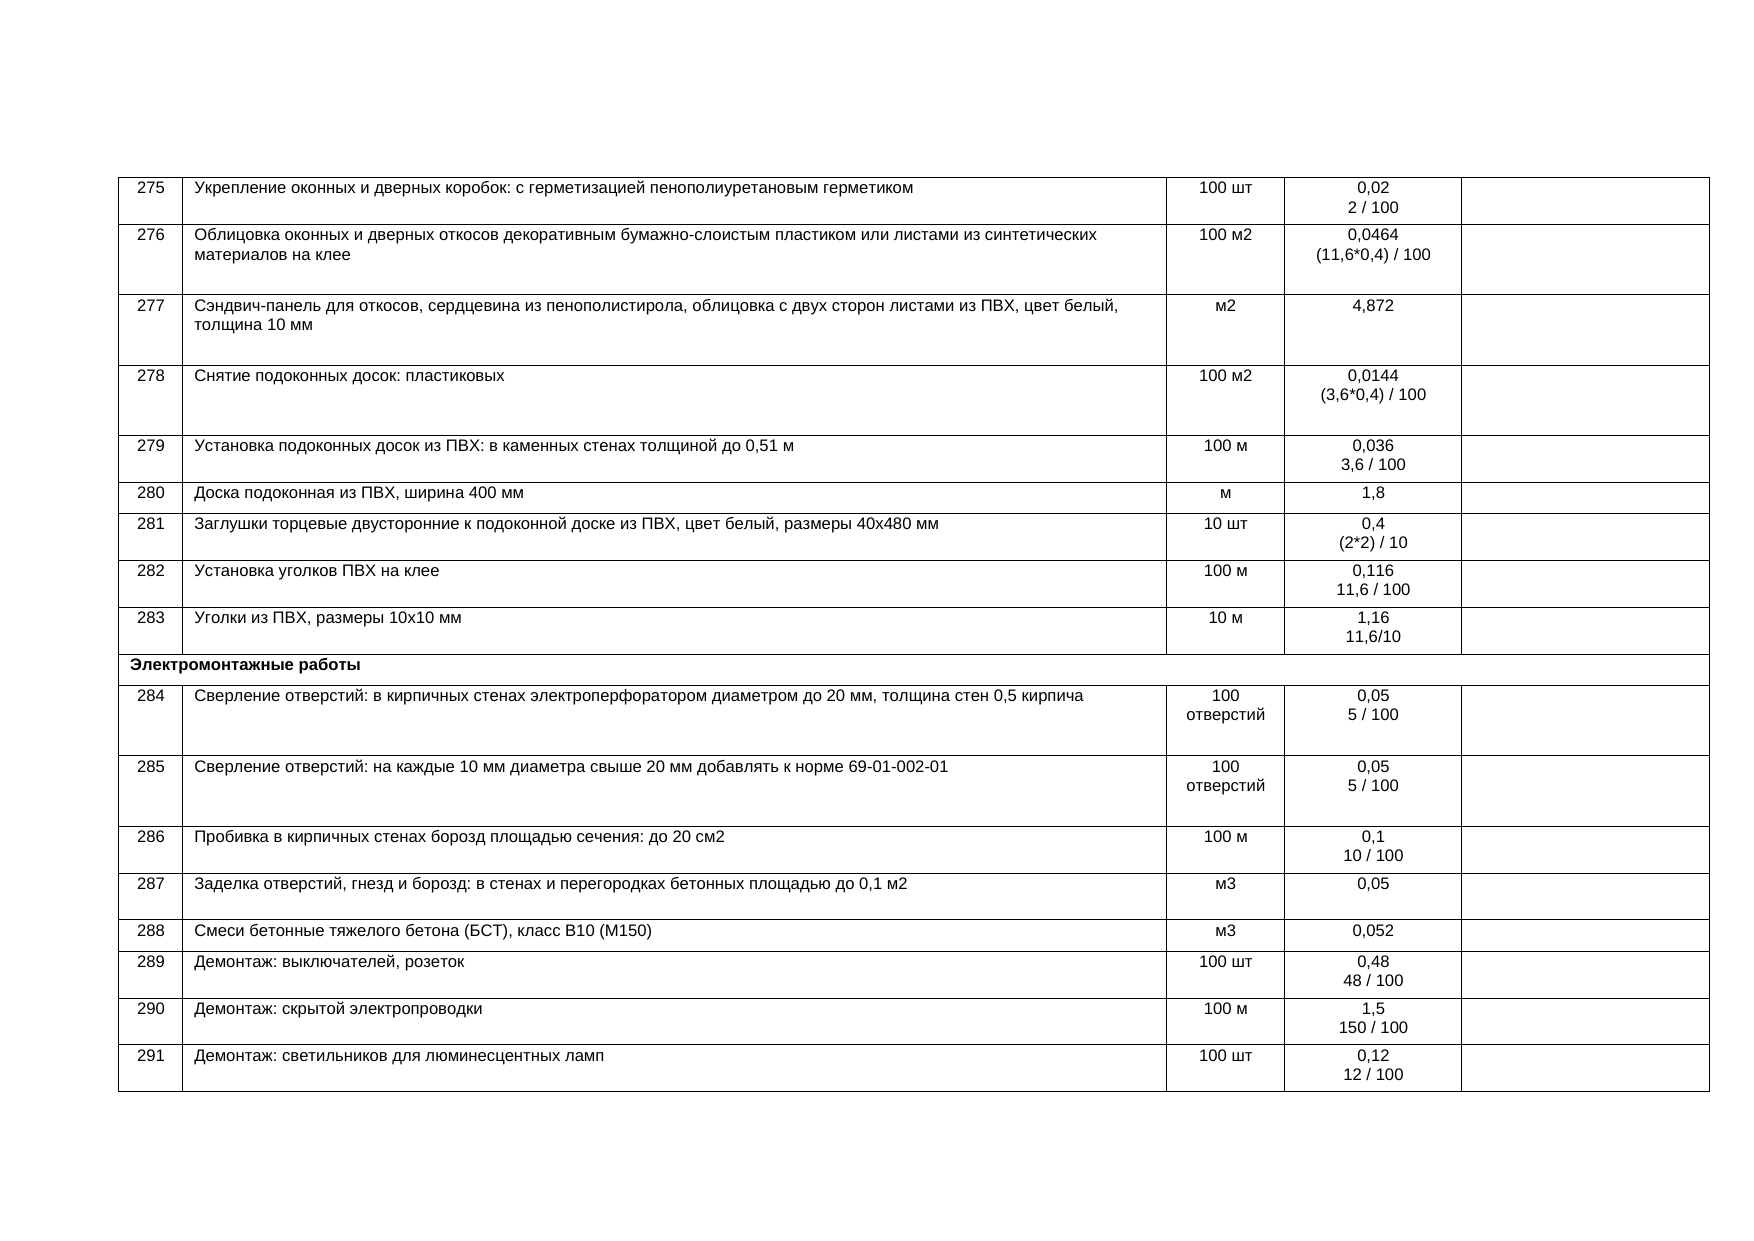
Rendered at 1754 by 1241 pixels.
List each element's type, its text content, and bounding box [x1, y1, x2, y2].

table_cell [1462, 366, 1709, 435]
table_cell 285 [119, 756, 182, 826]
table_cell 0,052 [1285, 920, 1461, 951]
table_cell 100 м2 [1167, 225, 1284, 294]
table_cell 279 [119, 436, 182, 482]
table_cell Снятие подоконных досок: пластиковых [183, 366, 1166, 435]
table_cell 287 [119, 874, 182, 919]
table_cell Сверление отверстий: в кирпичных стенах электроперфоратором диаметром до 20 мм, толщина стен 0,5 кирпича [183, 686, 1166, 755]
table_cell 286 [119, 827, 182, 872]
table_cell [1462, 999, 1709, 1044]
table_cell 0,1 10 / 100 [1285, 827, 1461, 872]
table_cell 0,116 11,6 / 100 [1285, 561, 1461, 607]
table_cell [1462, 827, 1709, 872]
table_cell [1462, 514, 1709, 560]
table_cell [1462, 225, 1709, 294]
table_cell 277 [119, 295, 182, 365]
table_cell 282 [119, 561, 182, 607]
table_cell 100 шт [1167, 1045, 1284, 1091]
table_cell 289 [119, 952, 182, 997]
table_cell м3 [1167, 874, 1284, 919]
table_cell [1462, 952, 1709, 997]
table_cell Укрепление оконных и дверных коробок: с герметизацией пенополиуретановым герметиком [183, 178, 1166, 224]
table_cell 0,05 [1285, 874, 1461, 919]
table_cell 1,16 11,6/10 [1285, 608, 1461, 654]
table_cell 288 [119, 920, 182, 951]
table_cell [1462, 295, 1709, 365]
table_cell Демонтаж: выключателей, розеток [183, 952, 1166, 997]
table_cell 290 [119, 999, 182, 1044]
table_cell м2 [1167, 295, 1284, 365]
table_cell [1462, 1045, 1709, 1091]
table_cell Смеси бетонные тяжелого бетона (БСТ), класс В10 (М150) [183, 920, 1166, 951]
table_cell 281 [119, 514, 182, 560]
table_cell 0,0144 (3,6*0,4) / 100 [1285, 366, 1461, 435]
table_cell 1,8 [1285, 483, 1461, 513]
table_cell Установка уголков ПВХ на клее [183, 561, 1166, 607]
table_cell Пробивка в кирпичных стенах борозд площадью сечения: до 20 см2 [183, 827, 1166, 872]
table_cell 10 шт [1167, 514, 1284, 560]
table_cell Установка подоконных досок из ПВХ: в каменных стенах толщиной до 0,51 м [183, 436, 1166, 482]
table_cell 100 м [1167, 999, 1284, 1044]
table_cell 291 [119, 1045, 182, 1091]
table_cell [1462, 920, 1709, 951]
table_cell 0,02 2 / 100 [1285, 178, 1461, 224]
table_cell Заделка отверстий, гнезд и борозд: в стенах и перегородках бетонных площадью до 0,1 м2 [183, 874, 1166, 919]
table_cell 0,4 (2*2) / 10 [1285, 514, 1461, 560]
table_cell 10 м [1167, 608, 1284, 654]
table_cell [1462, 178, 1709, 224]
table_cell Электромонтажные работы [119, 655, 1709, 685]
table_cell 0,05 5 / 100 [1285, 686, 1461, 755]
table_cell м3 [1167, 920, 1284, 951]
table_cell [1462, 561, 1709, 607]
table_cell [1462, 608, 1709, 654]
table_cell Демонтаж: светильников для люминесцентных ламп [183, 1045, 1166, 1091]
table_cell 280 [119, 483, 182, 513]
table_cell 0,036 3,6 / 100 [1285, 436, 1461, 482]
table_cell Заглушки торцевые двусторонние к подоконной доске из ПВХ, цвет белый, размеры 40х480 мм [183, 514, 1166, 560]
table_cell 100 м [1167, 436, 1284, 482]
table_cell 276 [119, 225, 182, 294]
table_cell [1462, 483, 1709, 513]
table_cell 284 [119, 686, 182, 755]
table_cell 0,0464 (11,6*0,4) / 100 [1285, 225, 1461, 294]
table_cell 100 м [1167, 561, 1284, 607]
table_cell 278 [119, 366, 182, 435]
table_cell 0,12 12 / 100 [1285, 1045, 1461, 1091]
table_cell Доска подоконная из ПВХ, ширина 400 мм [183, 483, 1166, 513]
table_cell 283 [119, 608, 182, 654]
table_cell 1,5 150 / 100 [1285, 999, 1461, 1044]
table_cell Демонтаж: скрытой электропроводки [183, 999, 1166, 1044]
table_cell 0,05 5 / 100 [1285, 756, 1461, 826]
table_cell Сверление отверстий: на каждые 10 мм диаметра свыше 20 мм добавлять к норме 69-01-002-01 [183, 756, 1166, 826]
table_cell Облицовка оконных и дверных откосов декоративным бумажно-слоистым пластиком или листами из синтетических материалов на клее [183, 225, 1166, 294]
table_cell м [1167, 483, 1284, 513]
table_cell 100 отверстий [1167, 686, 1284, 755]
table_cell 100 м2 [1167, 366, 1284, 435]
table_cell [1462, 436, 1709, 482]
table_cell Сэндвич-панель для откосов, сердцевина из пенополистирола, облицовка с двух сторон листами из ПВХ, цвет белый, толщина 10 мм [183, 295, 1166, 365]
table_cell 0,48 48 / 100 [1285, 952, 1461, 997]
table_cell 100 шт [1167, 952, 1284, 997]
table_cell [1462, 756, 1709, 826]
table_cell 100 отверстий [1167, 756, 1284, 826]
table_cell [1462, 874, 1709, 919]
table_cell [1462, 686, 1709, 755]
table_cell 100 м [1167, 827, 1284, 872]
table_cell Уголки из ПВХ, размеры 10х10 мм [183, 608, 1166, 654]
table_cell 4,872 [1285, 295, 1461, 365]
table_cell 275 [119, 178, 182, 224]
table_cell 100 шт [1167, 178, 1284, 224]
